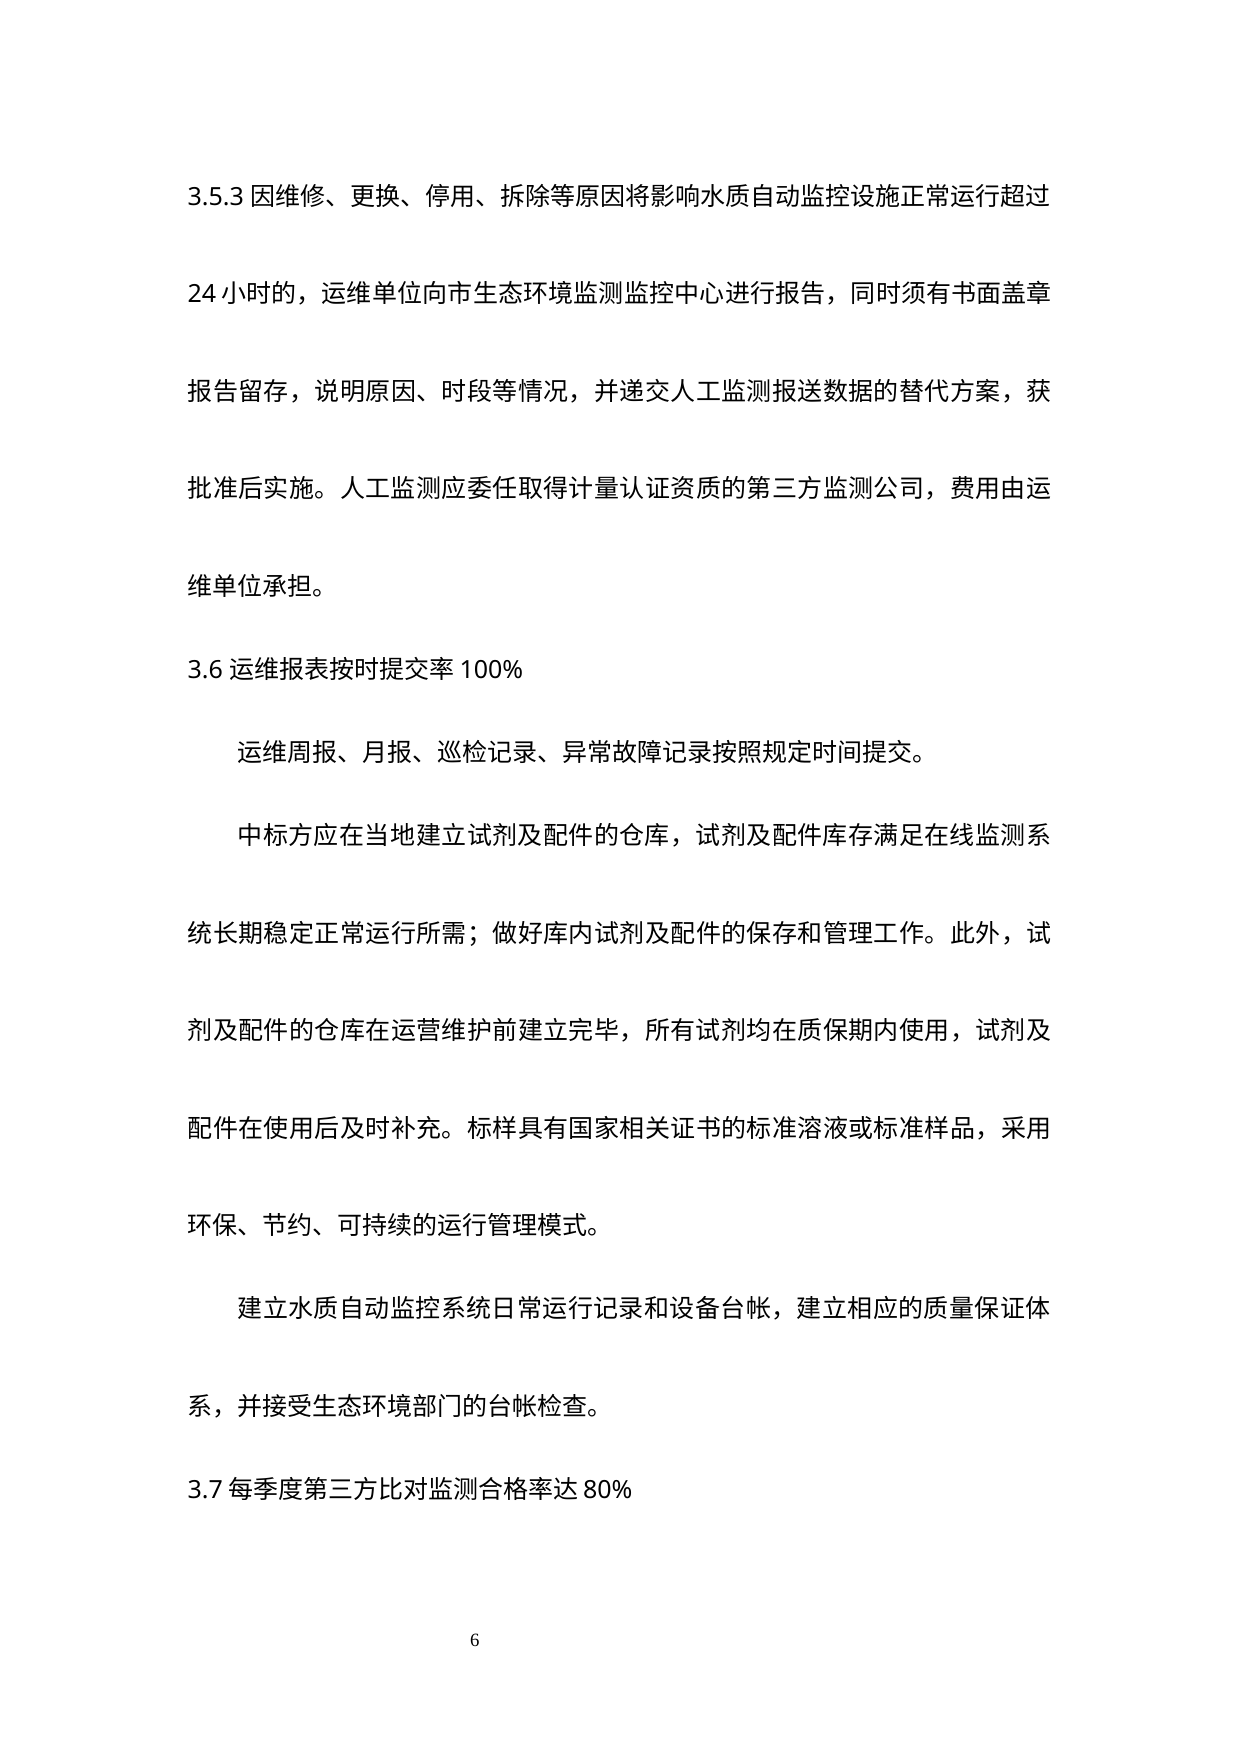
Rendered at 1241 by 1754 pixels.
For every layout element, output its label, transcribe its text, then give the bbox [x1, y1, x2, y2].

text 中标方应在当地建立试剂及配件的仓库，试剂及配件库存满足在线监测系统长期稳定正常运行所需；做好库内试剂及配件的保存和管理工作。此外，试剂及配件的仓库在运营维护前建立完毕，所有试剂均在质保期内使用，试剂及配件在使用后及时补充。标样具有国家相关证书的标准溶液或标准样品，采用环保、节约、可持续的运行管理模式。 [187, 801, 1053, 1256]
text 建立水质自动监控系统日常运行记录和设备台帐，建立相应的质量保证体系，并接受生态环境部门的台帐检查。 [187, 1274, 1053, 1437]
text 3.6 运维报表按时提交率100% [187, 635, 1053, 700]
text 3.7每季度第三方比对监测合格率达80% [187, 1455, 1053, 1520]
text 运维周报、月报、巡检记录、异常故障记录按照规定时间提交。 [187, 718, 1053, 783]
text 3.5.3 因维修、更换、停用、拆除等原因将影响水质自动监控设施正常运行超过24小时的，运维单位向市生态环境监测监控中心进行报告，同时须有书面盖章报告留存，说明原因、时段等情况，并递交人工监测报送数据的替代方案，获批准后实施。人工监测应委任取得计量认证资质的第三方监测公司，费用由运维单位承担。 [187, 162, 1053, 617]
